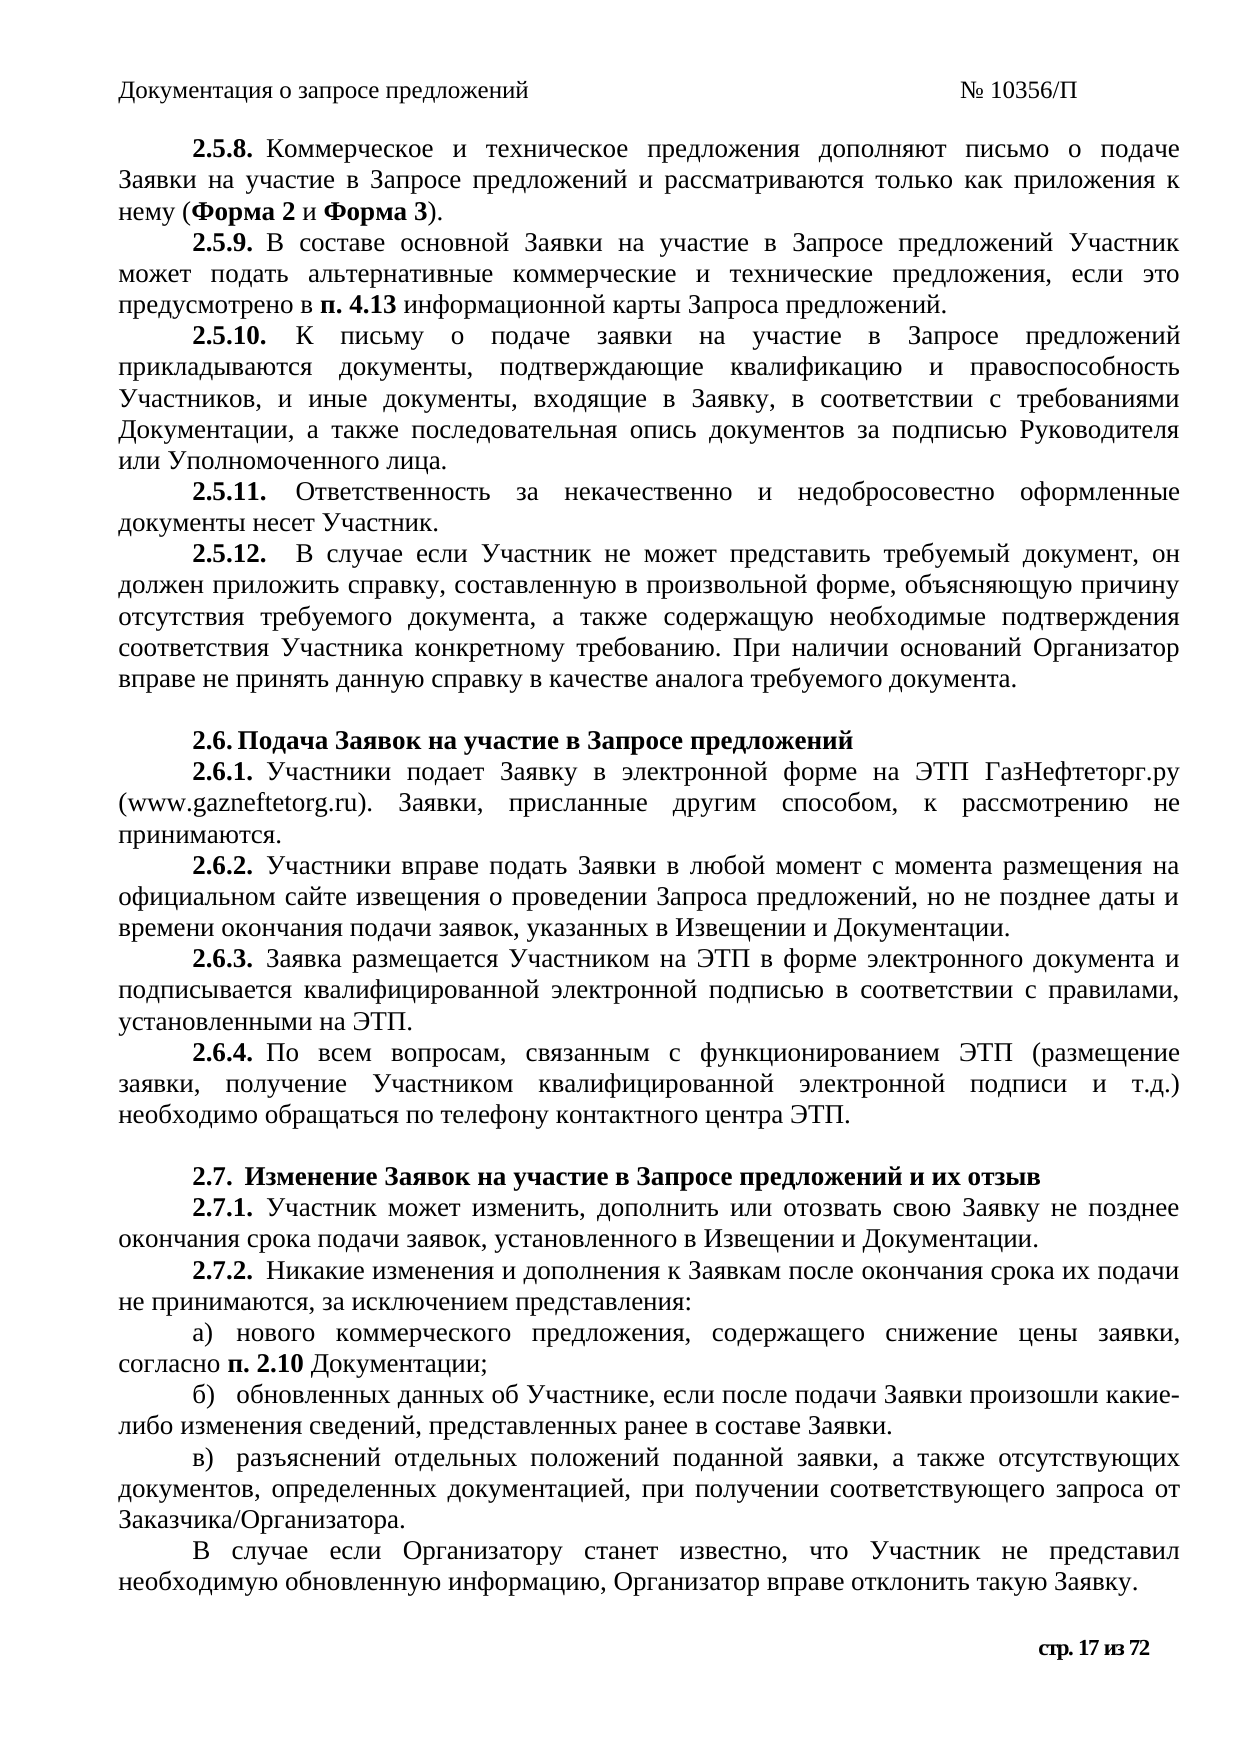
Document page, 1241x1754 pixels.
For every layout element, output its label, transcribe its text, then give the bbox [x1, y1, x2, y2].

list Участник может изменить, дополнить или отозвать свою Заявку не позднее окончания срока подачи заявок, установленного в Извещении и Документации. [118, 1191, 1181, 1254]
subtitle Подача Заявок на участие в Запросе предложений [118, 724, 1181, 755]
text В случае если Организатору станет известно, что Участник не представил необходимую обновленную информацию, Организатор вправе отклонить такую Заявку. [118, 1534, 1181, 1596]
list Коммерческое и техническое предложения дополняют письмо о подаче Заявки на участие в Запросе предложений и рассматриваются только как приложения к нему (Форма 2 и Форма 3). [118, 132, 1181, 226]
list Участники подает Заявку в электронной форме на ЭТП ГазНефтеторг.ру (www.gazneftetorg.ru). Заявки, присланные другим способом, к рассмотрению не принимаются. [118, 755, 1181, 849]
list разъяснений отдельных положений поданной заявки, а также отсутствующих документов, определенных документацией, при получении соответствующего запроса от Заказчика/Организатора. [118, 1441, 1181, 1534]
list Участники вправе подать Заявки в любой момент с момента размещения на официальном сайте извещения о проведении Запроса предложений, но не позднее даты и времени окончания подачи заявок, указанных в Извещении и Документации. [118, 849, 1181, 942]
list Никакие изменения и дополнения к Заявкам после окончания срока их подачи не принимаются, за исключением представления: [118, 1254, 1181, 1316]
list К письму о подаче заявки на участие в Запросе предложений прикладываются документы, подтверждающие квалификацию и правоспособность Участников, и иные документы, входящие в Заявку, в соответствии с требованиями Документации, а также последовательная опись документов за подписью Руководителя или Уполномоченного лица. [118, 319, 1181, 475]
list Заявка размещается Участником на ЭТП в форме электронного документа и подписывается квалифицированной электронной подписью в соответствии с правилами, установленными на ЭТП. [118, 942, 1181, 1036]
list нового коммерческого предложения, содержащего снижение цены заявки, согласно п. 2.10 Документации; [118, 1316, 1181, 1378]
list По всем вопросам, связанным с функционированием ЭТП (размещение заявки, получение Участником квалифицированной электронной подписи и т.д.) необходимо обращаться по телефону контактного центра ЭТП. [118, 1036, 1181, 1129]
list обновленных данных об Участнике, если после подачи Заявки произошли какие-либо изменения сведений, представленных ранее в составе Заявки. [118, 1378, 1181, 1441]
list Ответственность за некачественно и недобросовестно оформленные документы несет Участник. [118, 475, 1181, 537]
subtitle Изменение Заявок на участие в Запросе предложений и их отзыв [118, 1160, 1181, 1191]
list В составе основной Заявки на участие в Запросе предложений Участник может подать альтернативные коммерческие и технические предложения, если это предусмотрено в п. 4.13 информационной карты Запроса предложений. [118, 226, 1181, 319]
list В случае если Участник не может представить требуемый документ, он должен приложить справку, составленную в произвольной форме, объясняющую причину отсутствия требуемого документа, а также содержащую необходимые подтверждения соответствия Участника конкретному требованию. При наличии оснований Организатор вправе не принять данную справку в качестве аналога требуемого документа. [118, 537, 1181, 693]
